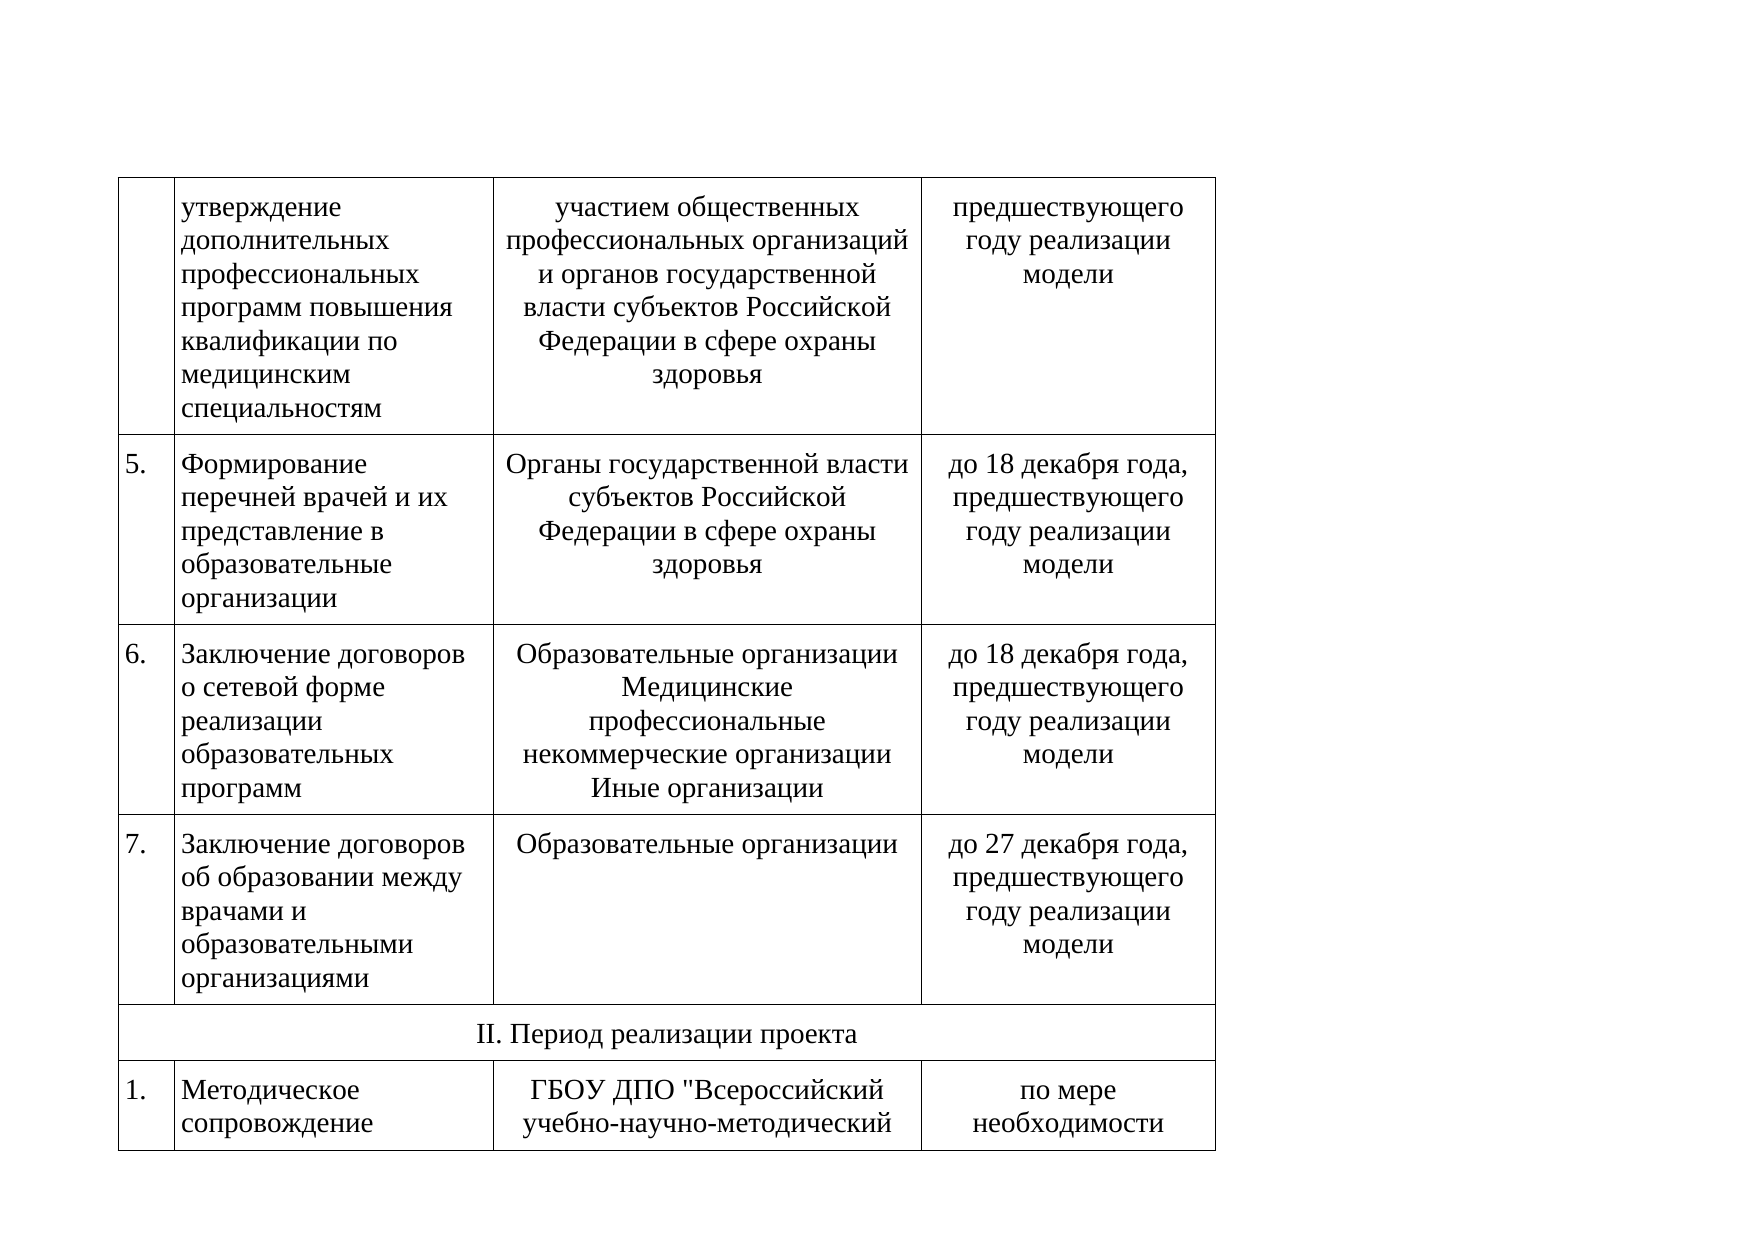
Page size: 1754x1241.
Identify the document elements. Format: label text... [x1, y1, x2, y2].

table_cell Образовательные организации Медицинские профессиональные некоммерческие организации Иные организации [494, 625, 921, 814]
table_cell Заключение договоров об образовании между врачами и образовательными организациями [175, 815, 493, 1004]
table_cell Органы государственной власти субъектов Российской Федерации в сфере охраны здоровья [494, 435, 921, 624]
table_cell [494, 178, 921, 434]
table_cell 4. [119, 178, 174, 434]
table_cell до 18 декабря года, предшествующего году реализации модели [922, 625, 1215, 814]
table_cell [922, 1061, 1215, 1149]
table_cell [175, 1061, 493, 1149]
table_cell 1. [119, 1061, 174, 1149]
table_cell Образовательные организации [494, 815, 921, 1004]
table_cell до 18 декабря года, предшествующего году реализации модели [922, 435, 1215, 624]
table_cell 7. [119, 815, 174, 1004]
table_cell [922, 178, 1215, 434]
table_cell II. Период реализации проекта [119, 1005, 1215, 1060]
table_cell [494, 1061, 921, 1149]
table_cell до 27 декабря года, предшествующего году реализации модели [922, 815, 1215, 1004]
table_cell 6. [119, 625, 174, 814]
table_cell 5. [119, 435, 174, 624]
table_cell Формирование перечней врачей и их представление в образовательные организации [175, 435, 493, 624]
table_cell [175, 178, 493, 434]
table_cell Заключение договоров о сетевой форме реализации образовательных программ [175, 625, 493, 814]
